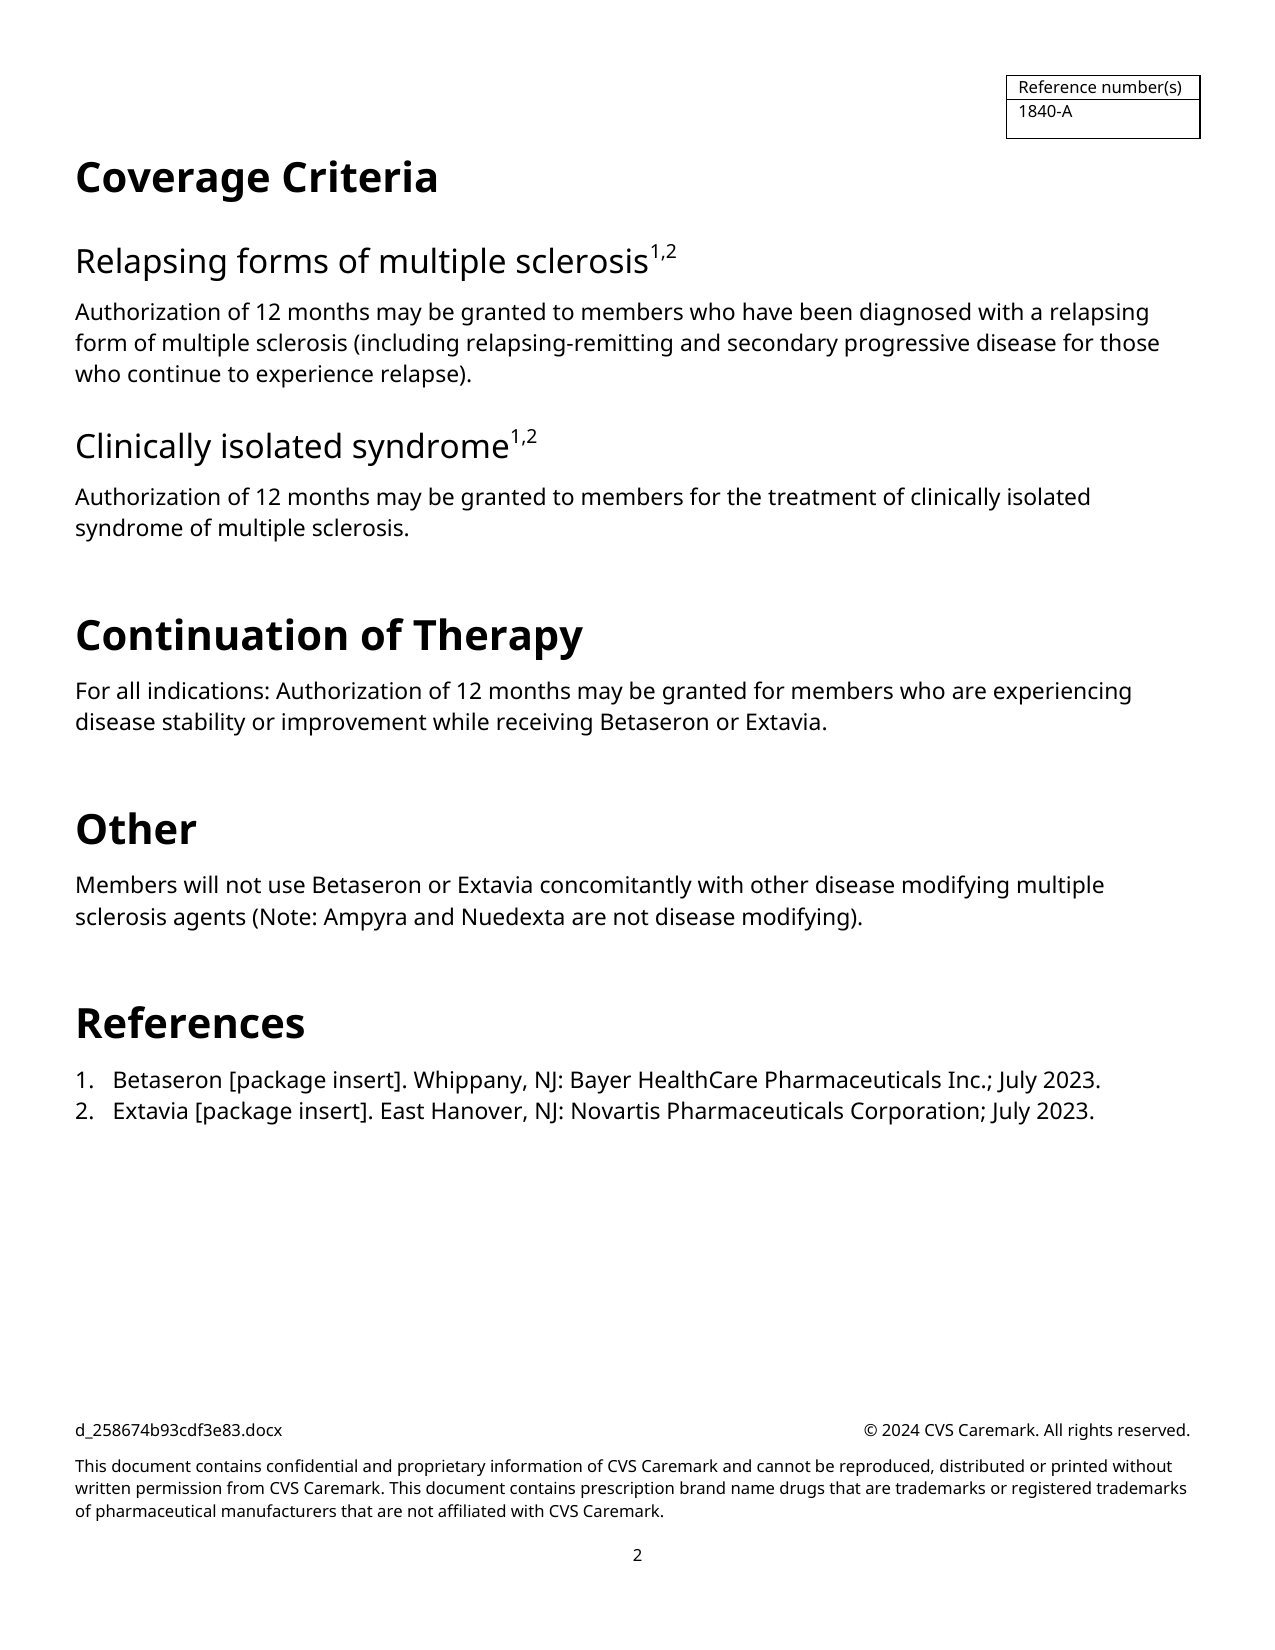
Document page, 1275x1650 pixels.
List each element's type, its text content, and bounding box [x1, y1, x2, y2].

text Members will not use Betaseron or Extavia concomitantly with other disease modifying multiple sclerosis agents (Note: Ampyra and Nuedexta are not disease modifying). [75, 869, 1200, 932]
subtitle References [75, 994, 1200, 1051]
text Extavia [package insert]. East Hanover, NJ: Novartis Pharmaceuticals Corporation; July 2023. [75, 1095, 1200, 1126]
subtitle Coverage Criteria [75, 148, 1200, 204]
subtitle Clinically isolated syndrome1,2 [75, 423, 1200, 468]
text Authorization of 12 months may be granted to members who have been diagnosed with a relapsing form of multiple sclerosis (including relapsing-remitting and secondary progressive disease for those who continue to experience relapse). [75, 296, 1200, 389]
text Authorization of 12 months may be granted to members for the treatment of clinically isolated syndrome of multiple sclerosis. [75, 481, 1200, 543]
text Betaseron [package insert]. Whippany, NJ: Bayer HealthCare Pharmaceuticals Inc.; July 2023. [75, 1063, 1200, 1095]
subtitle Relapsing forms of multiple sclerosis1,2 [75, 238, 1200, 283]
subtitle Other [75, 800, 1200, 857]
subtitle Continuation of Therapy [75, 606, 1200, 662]
text For all indications: Authorization of 12 months may be granted for members who are experiencing disease stability or improvement while receiving Betaseron or Extavia. [75, 675, 1200, 737]
